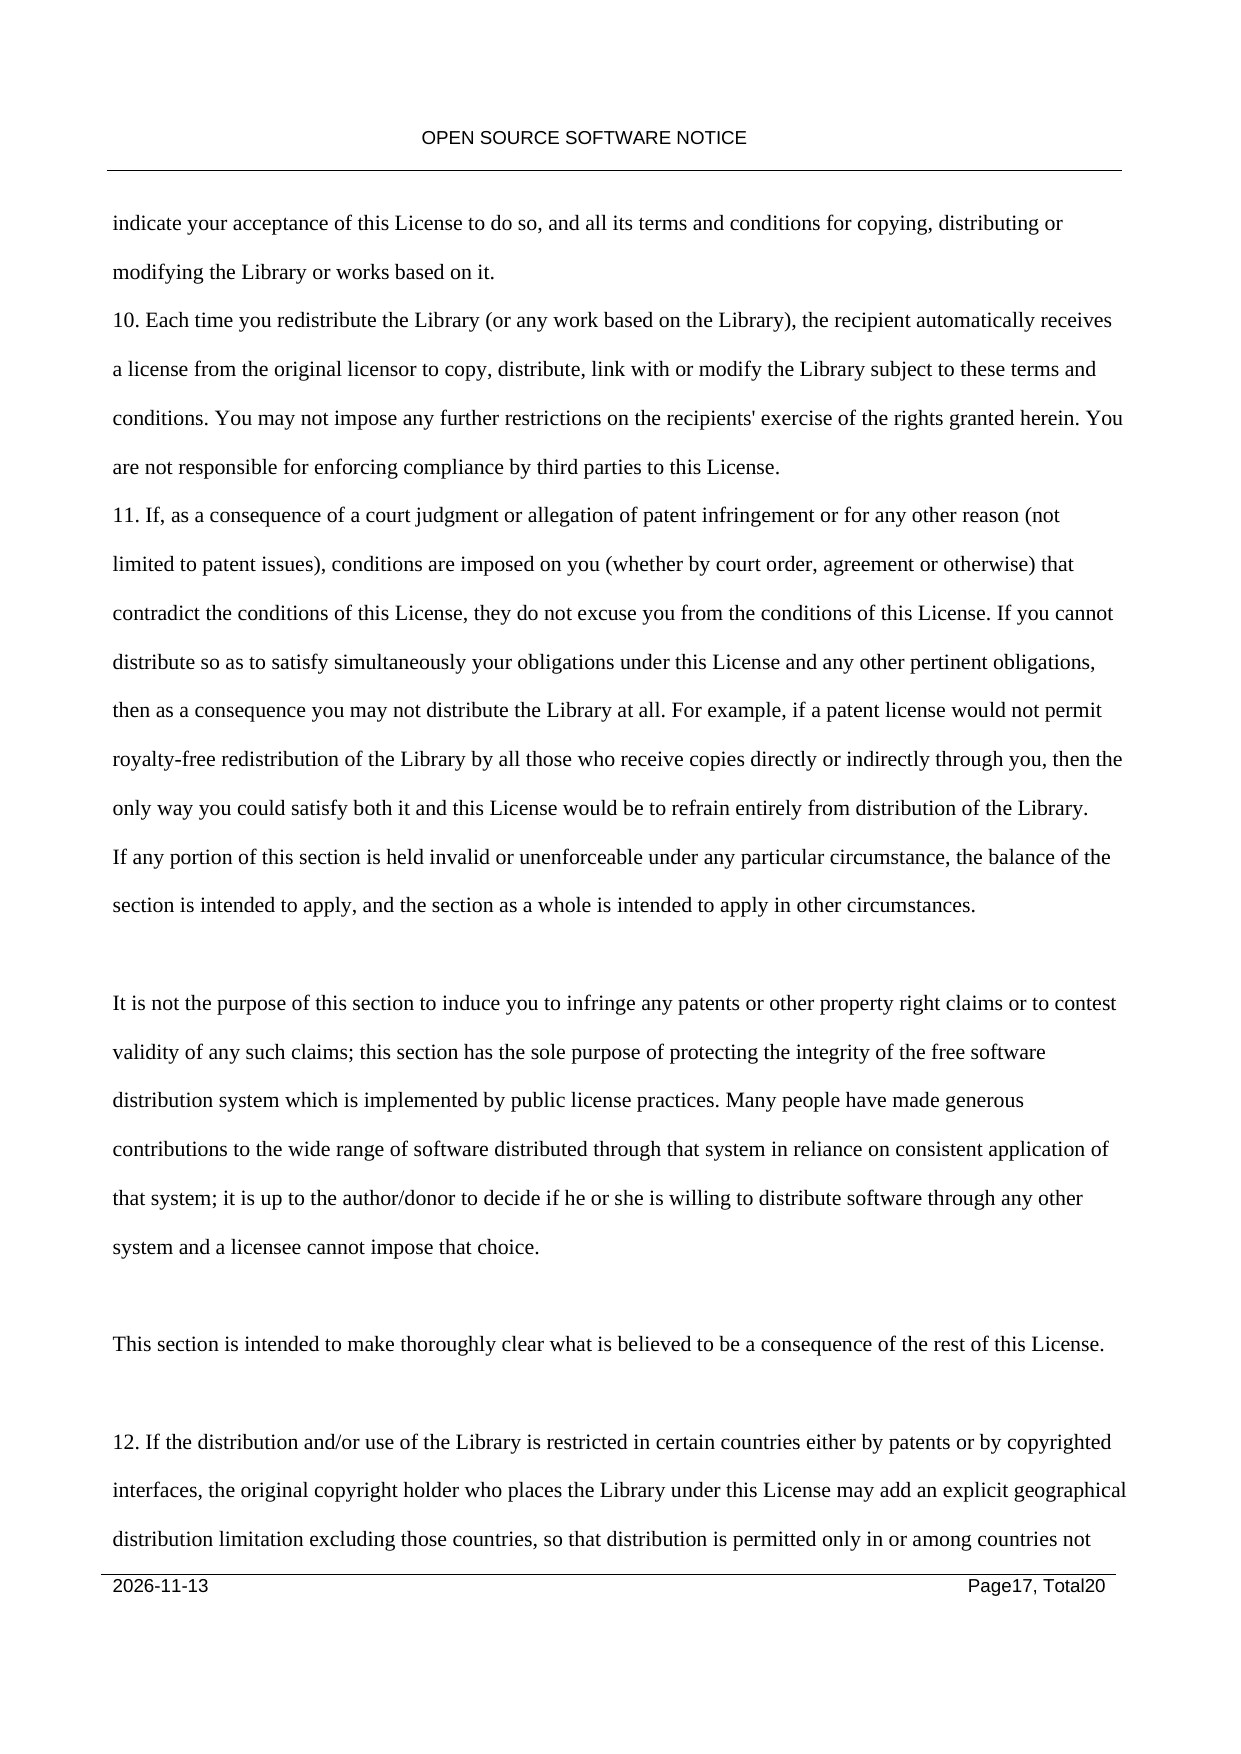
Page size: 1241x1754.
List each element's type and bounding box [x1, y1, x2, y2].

text [112, 206, 1128, 1555]
